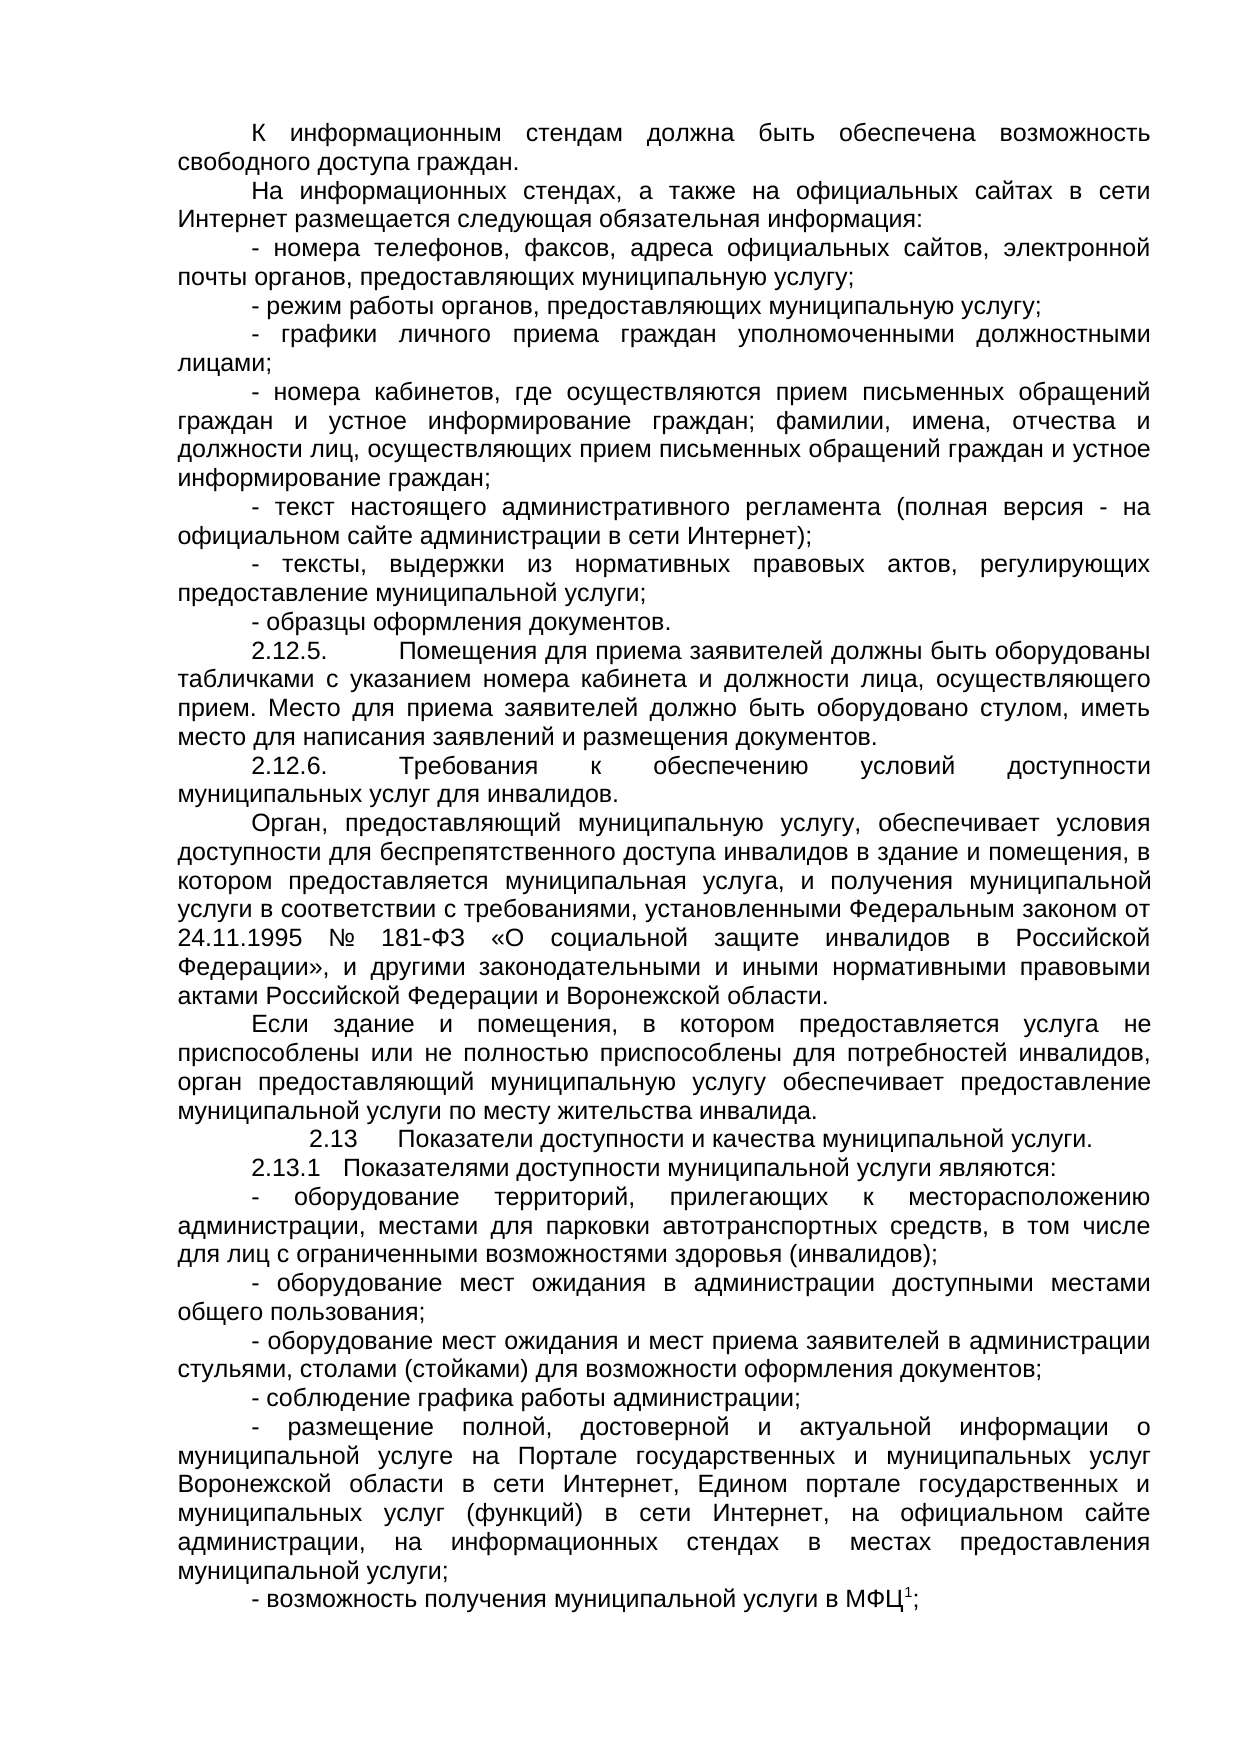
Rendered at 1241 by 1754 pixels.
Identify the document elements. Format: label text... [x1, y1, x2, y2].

text - соблюдение графика работы администрации; [177, 1383, 1152, 1412]
text - оборудование территорий, прилегающих к месторасположению администрации, местами для парковки автотранспортных средств, в том числе для лиц с ограниченными возможностями здоровья (инвалидов); [177, 1182, 1152, 1268]
text - режим работы органов, предоставляющих муниципальную услугу; [177, 291, 1152, 319]
text - возможность получения муниципальной услуги в МФЦ1; [177, 1584, 1152, 1613]
text Орган, предоставляющий муниципальную услугу, обеспечивает условия доступности для беспрепятственного доступа инвалидов в здание и помещения, в котором предоставляется муниципальная услуга, и получения муниципальной услуги в соответствии с требованиями, установленными Федеральным законом от 24.11.1995 № 181-ФЗ «О социальной защите инвалидов в Российской Федерации», и другими законодательными и иными нормативными правовыми актами Российской Федерации и Воронежской области. [177, 808, 1152, 1009]
text - тексты, выдержки из нормативных правовых актов, регулирующих предоставление муниципальной услуги; [177, 549, 1152, 607]
list Если здание и помещения, в котором предоставляется услуга не приспособлены или не полностью приспособлены для потребностей инвалидов, орган предоставляющий муниципальную услугу обеспечивает предоставление муниципальной услуги по месту жительства инвалида. [177, 1009, 1152, 1124]
text - номера кабинетов, где осуществляются прием письменных обращений граждан и устное информирование граждан; фамилии, имена, отчества и должности лиц, осуществляющих прием письменных обращений граждан и устное информирование граждан; [177, 377, 1152, 492]
text - оборудование мест ожидания в администрации доступными местами общего пользования; [177, 1268, 1152, 1326]
list Помещения для приема заявителей должны быть оборудованы табличками с указанием номера кабинета и должности лица, осуществляющего прием. Место для приема заявителей должно быть оборудовано стулом, иметь место для написания заявлений и размещения документов. [177, 636, 1152, 751]
list Требования к обеспечению условий доступности муниципальных услуг для инвалидов. [177, 751, 1152, 808]
text - образцы оформления документов. [177, 607, 1152, 636]
text На информационных стендах, а также на официальных сайтах в сети Интернет размещается следующая обязательная информация: [177, 176, 1152, 233]
list Показателями доступности муниципальной услуги являются: [177, 1153, 1152, 1182]
text - размещение полной, достоверной и актуальной информации о муниципальной услуге на Портале государственных и муниципальных услуг Воронежской области в сети Интернет, Едином портале государственных и муниципальных услуг (функций) в сети Интернет, на официальном сайте администрации, на информационных стендах в местах предоставления муниципальной услуги; [177, 1412, 1152, 1584]
text - текст настоящего административного регламента (полная версия - на официальном сайте администрации в сети Интернет); [177, 492, 1152, 549]
text - графики личного приема граждан уполномоченными должностными лицами; [177, 319, 1152, 377]
text - оборудование мест ожидания и мест приема заявителей в администрации стульями, столами (стойками) для возможности оформления документов; [177, 1326, 1152, 1383]
text - номера телефонов, факсов, адреса официальных сайтов, электронной почты органов, предоставляющих муниципальную услугу; [177, 233, 1152, 291]
text К информационным стендам должна быть обеспечена возможность свободного доступа граждан. [177, 118, 1152, 176]
list Показатели доступности и качества муниципальной услуги. [177, 1124, 1152, 1153]
